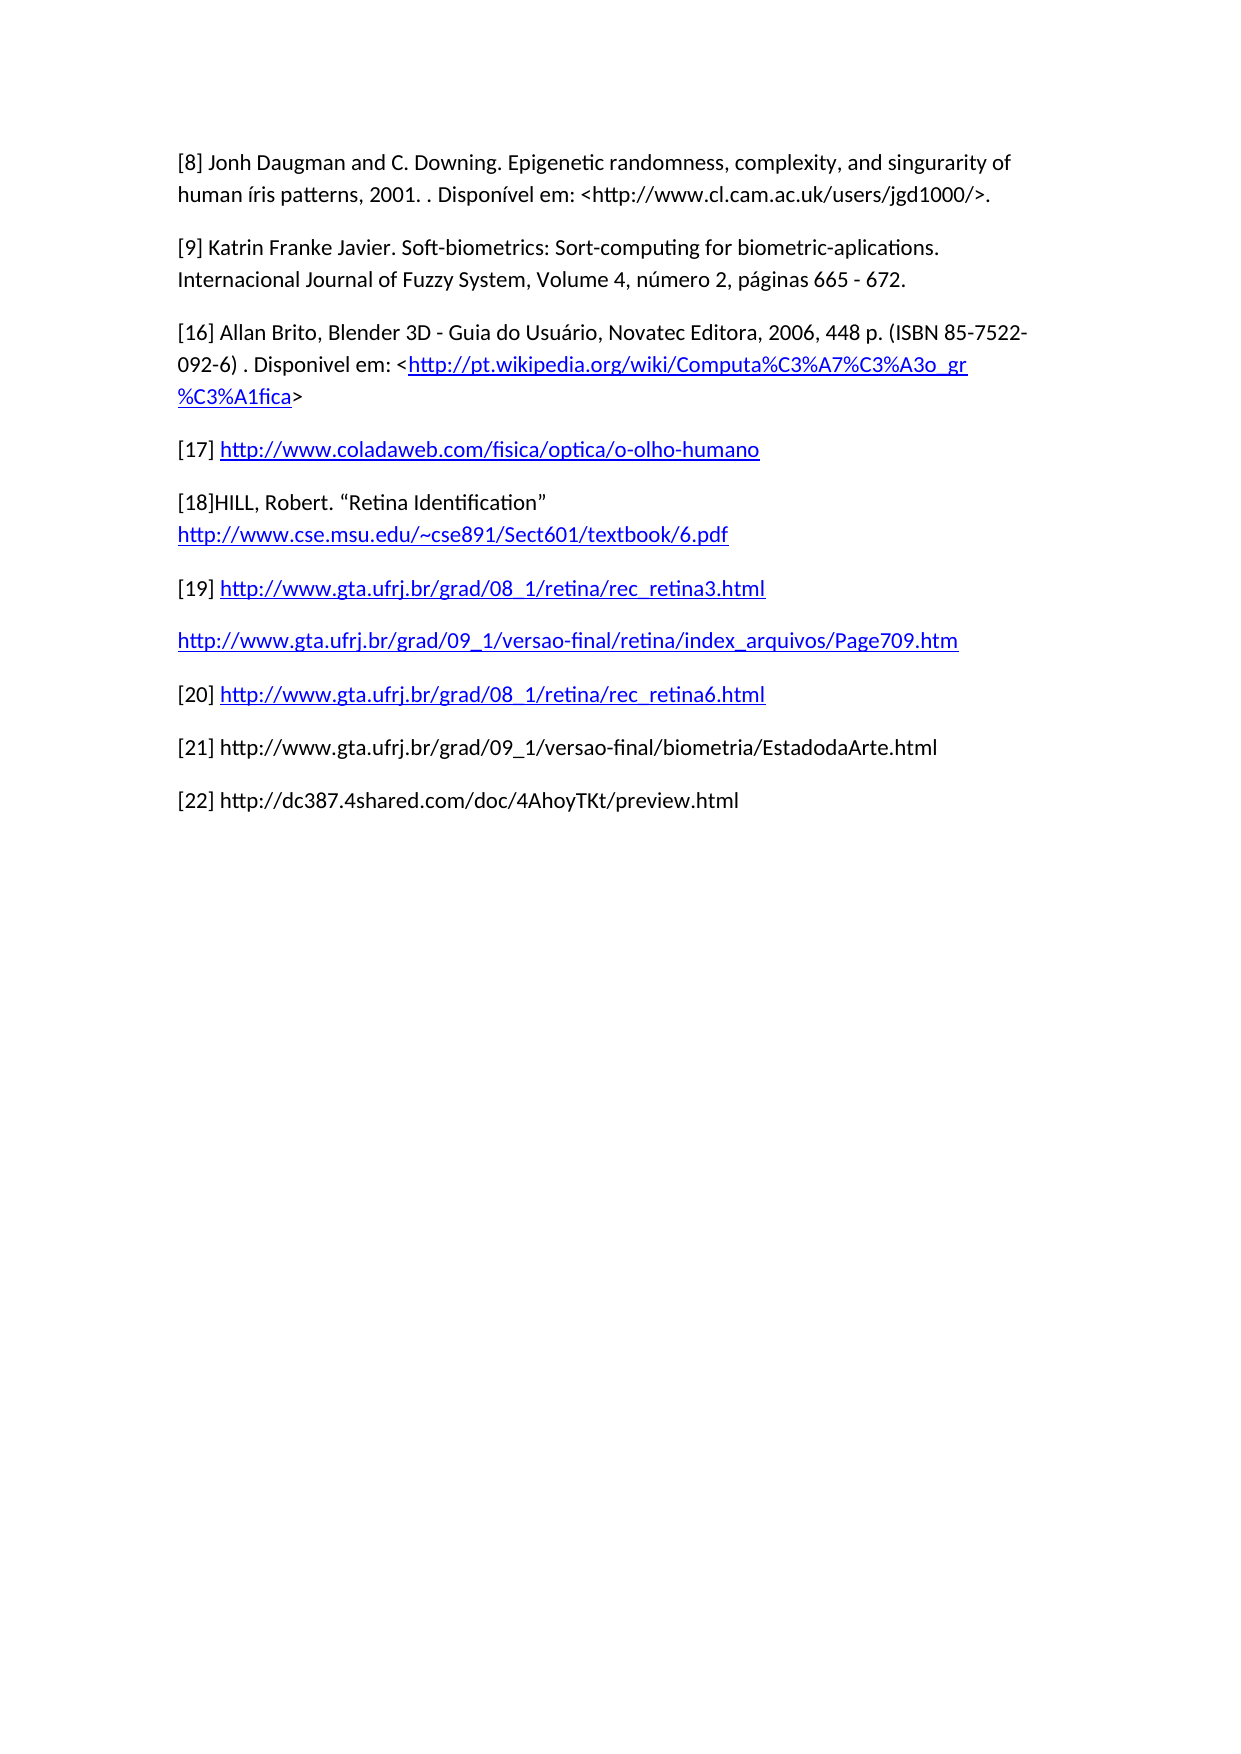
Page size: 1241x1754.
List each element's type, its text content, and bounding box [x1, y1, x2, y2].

text [18]HILL, Robert. “Retina Identification” http://www.cse.msu.edu/~cse891/Sect601/textbook/6.pdf [177, 488, 1063, 549]
text [9] Katrin Franke Javier. Soft-biometrics: Sort-computing for biometric-aplications. Internacional Journal of Fuzzy System, Volume 4, número 2, páginas 665 - 672. [177, 233, 1063, 293]
text [21] http://www.gta.ufrj.br/grad/09_1/versao-final/biometria/EstadodaArte.html [177, 733, 1063, 761]
text http://www.gta.ufrj.br/grad/09_1/versao-final/retina/index_arquivos/Page709.htm [177, 627, 1063, 655]
text [19] http://www.gta.ufrj.br/grad/08_1/retina/rec_retina3.html [177, 574, 1063, 602]
text [8] Jonh Daugman and C. Downing. Epigenetic randomness, complexity, and singurarity of human íris patterns, 2001. . Disponível em: <http://www.cl.cam.ac.uk/users/jgd1000/>. [177, 148, 1063, 208]
text [17] http://www.coladaweb.com/fisica/optica/o-olho-humano [177, 435, 1063, 463]
text [22] http://dc387.4shared.com/doc/4AhoyTKt/preview.html [177, 786, 1063, 814]
text [16] Allan Brito, Blender 3D - Guia do Usuário, Novatec Editora, 2006, 448 p. (ISBN 85-7522-092-6) . Disponivel em: <http://pt.wikipedia.org/wiki/Computa%C3%A7%C3%A3o_gr%C3%A1fica> [177, 318, 1063, 410]
text [20] http://www.gta.ufrj.br/grad/08_1/retina/rec_retina6.html [177, 680, 1063, 708]
